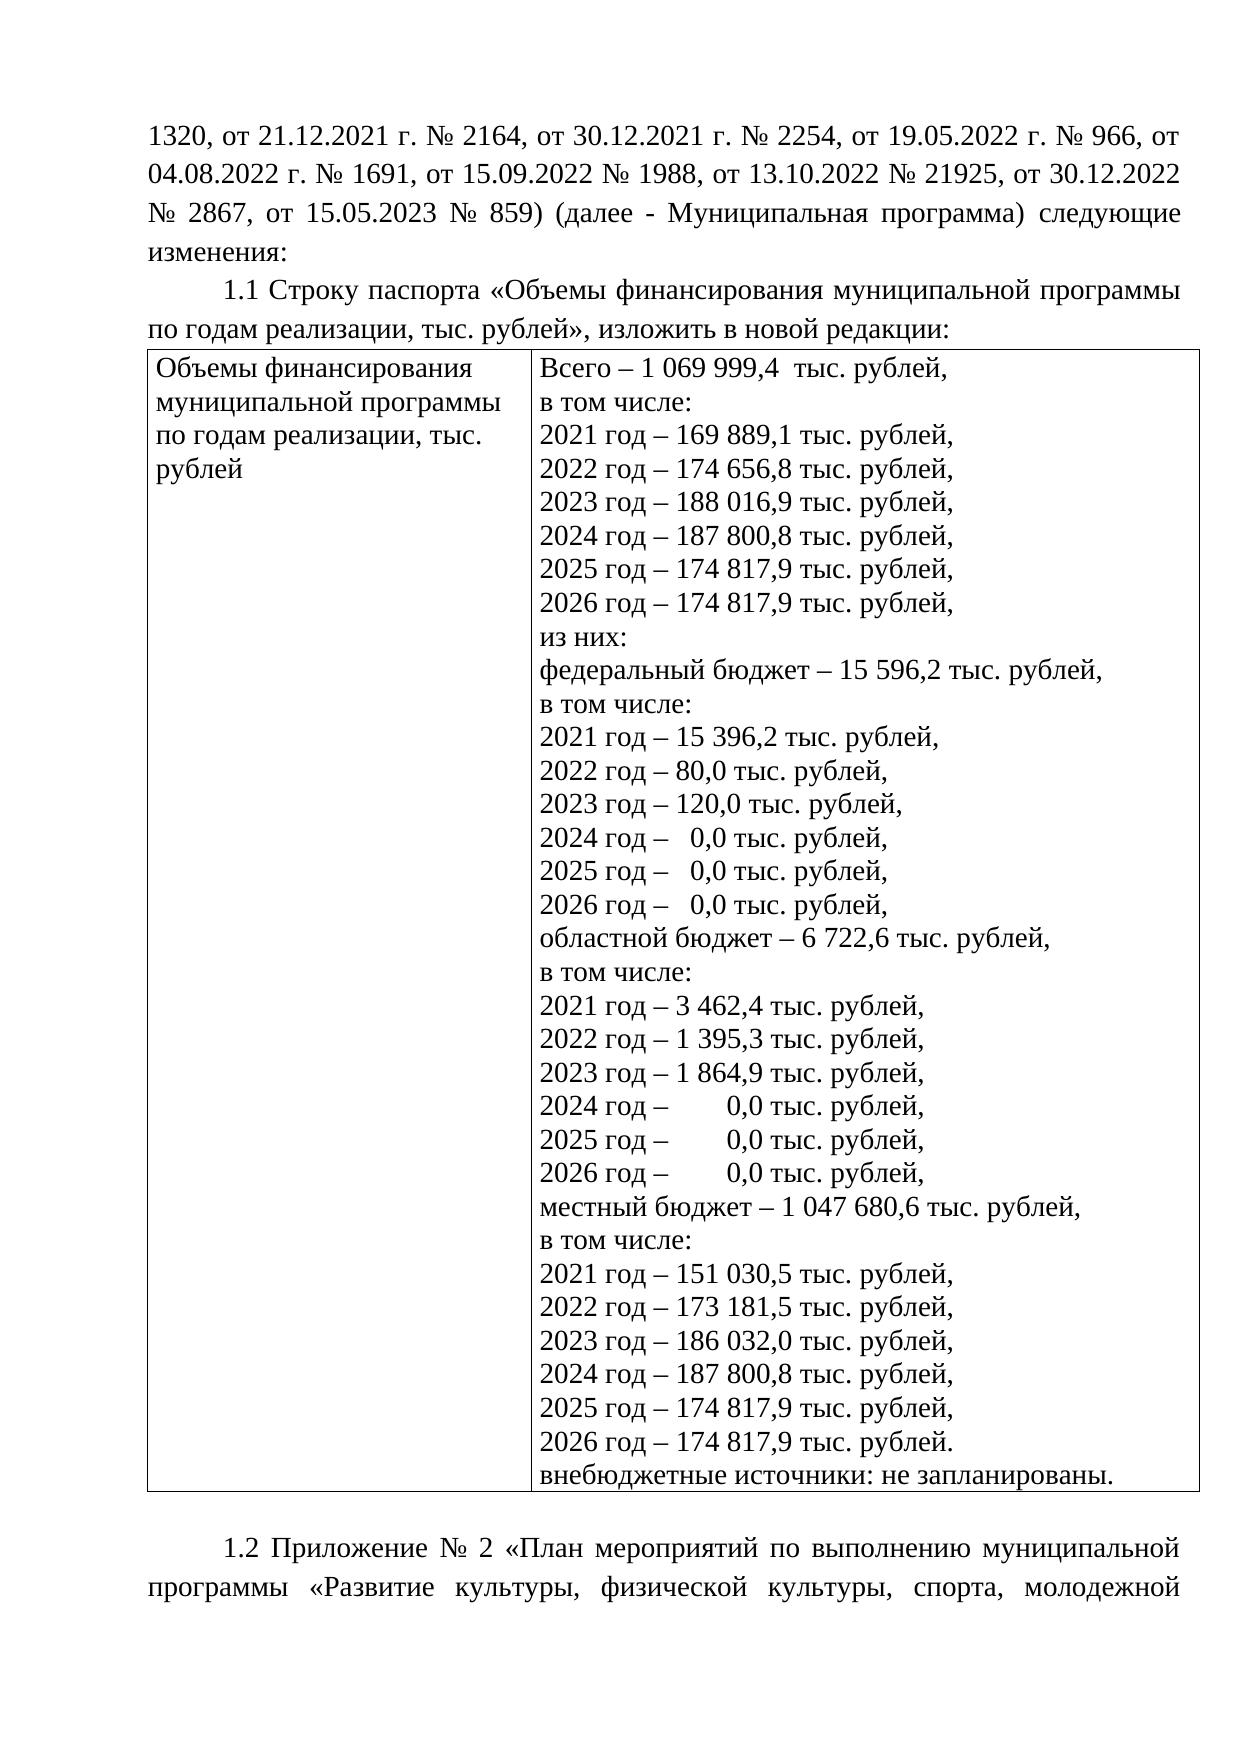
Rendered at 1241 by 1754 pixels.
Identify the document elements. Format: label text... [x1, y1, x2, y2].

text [148, 1530, 1181, 1602]
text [148, 118, 1181, 267]
text 1.1 Строку паспорта «Объемы финансирования муниципальной программы по годам реализации, тыс. рублей», изложить в новой редакции: [148, 272, 1181, 344]
table_header Всего – 1 069 999,4 тыс. рублей, в том числе: 2021 год – 169 889,1 тыс. рублей, 2022 год – 174 656,8 тыс. рублей, 2023 год – 188 016,9 тыс. рублей, 2024 год – 187 800,8 тыс. рублей, 2025 год – 174 817,9 тыс. рублей, 2026 год – 174 817,9 тыс. рублей, из них: федеральный бюджет – 15 596,2 тыс. рублей, в том числе: 2021 год – 15 396,2 тыс. рублей, 2022 год – 80,0 тыс. рублей, 2023 год – 120,0 тыс. рублей, 2024 год – 0,0 тыс. рублей, 2025 год – 0,0 тыс. рублей, 2026 год – 0,0 тыс. рублей, областной бюджет – 6 722,6 тыс. рублей, в том числе: 2021 год – 3 462,4 тыс. рублей, 2022 год – 1 395,3 тыс. рублей, 2023 год – 1 864,9 тыс. рублей, 2024 год – 0,0 тыс. рублей, 2025 год – 0,0 тыс. рублей, 2026 год – 0,0 тыс. рублей, местный бюджет – 1 047 680,6 тыс. рублей, в том числе: 2021 год – 151 030,5 тыс. рублей, 2022 год – 173 181,5 тыс. рублей, 2023 год – 186 032,0 тыс. рублей, 2024 год – 187 800,8 тыс. рублей, 2025 год – 174 817,9 тыс. рублей, 2026 год – 174 817,9 тыс. рублей. внебюджетные источники: не запланированы. [532, 350, 1199, 1491]
table_header Объемы финансирования муниципальной программы по годам реализации, тыс. рублей [148, 350, 531, 1491]
